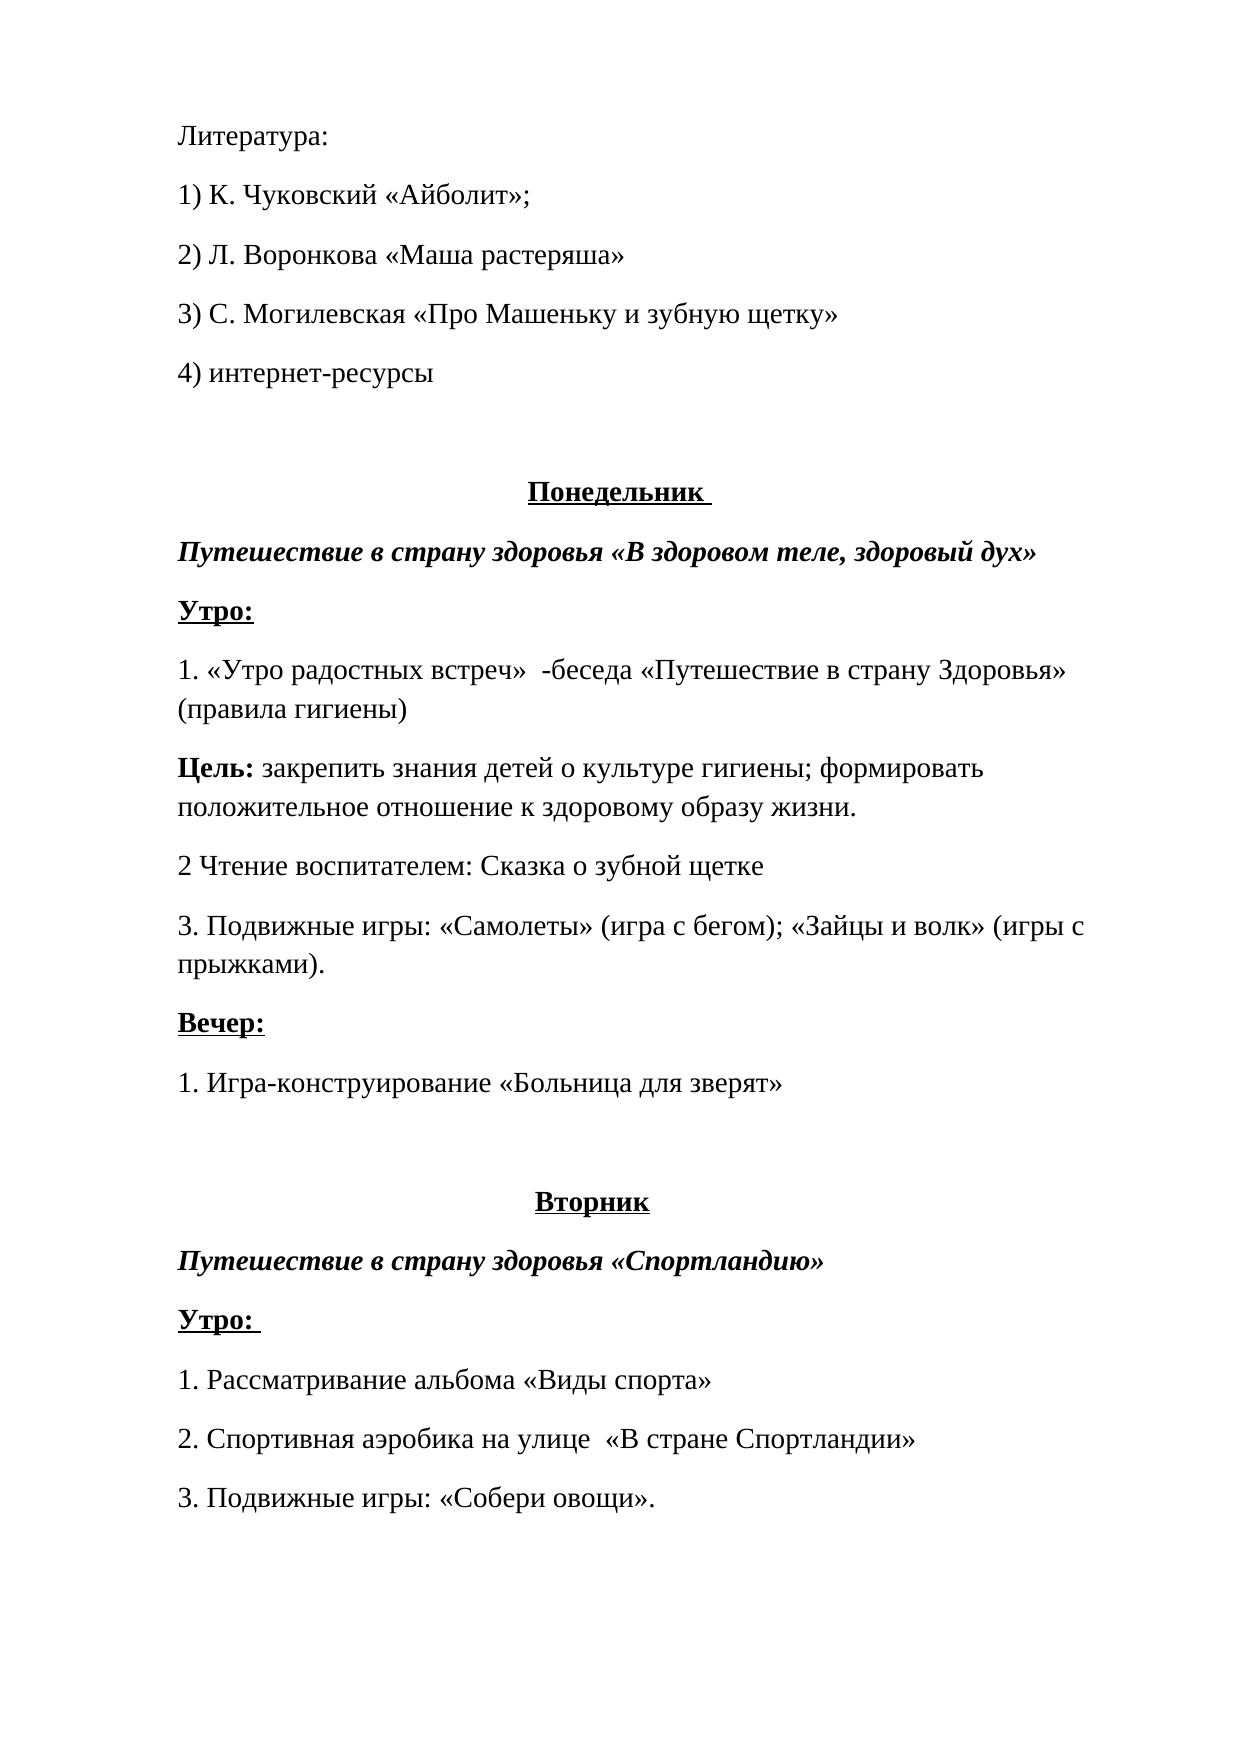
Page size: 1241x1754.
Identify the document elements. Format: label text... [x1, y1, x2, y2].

text Утро: [177, 1302, 1152, 1336]
text 1) К. Чуковский «Айболит»; [177, 177, 1152, 211]
text Цель: закрепить знания детей о культуре гигиены; формировать положительное отношение к здоровому образу жизни. [177, 750, 1152, 822]
text Понедельник [177, 474, 1152, 508]
text 3. Подвижные игры: «Самолеты» (игра с бегом); «Зайцы и волк» (игры с прыжками). [177, 908, 1152, 980]
text 2. Спортивная аэробика на улице «В стране Спортландии» [177, 1421, 1152, 1455]
text 3) С. Могилевская «Про Машеньку и зубную щетку» [177, 296, 1152, 330]
text Путешествие в страну здоровья «В здоровом теле, здоровый дух» [177, 534, 1152, 567]
text 1. Рассматривание альбома «Виды спорта» [177, 1362, 1152, 1395]
text 1. Игра-конструирование «Больница для зверят» [177, 1065, 1152, 1098]
text Путешествие в страну здоровья «Спортландию» [177, 1243, 1152, 1277]
text Вечер: [177, 1006, 1152, 1039]
text 1. «Утро радостных встреч» -беседа «Путешествие в страну Здоровья» (правила гигиены) [177, 652, 1152, 724]
text 3. Подвижные игры: «Собери овощи». [177, 1481, 1152, 1514]
text Литература: [177, 118, 1152, 152]
text 4) интернет-ресурсы [177, 356, 1152, 389]
text Вторник [177, 1184, 1152, 1217]
text Утро: [177, 593, 1152, 627]
text 2 Чтение воспитателем: Сказка о зубной щетке [177, 848, 1152, 882]
text 2) Л. Воронкова «Маша растеряша» [177, 237, 1152, 270]
